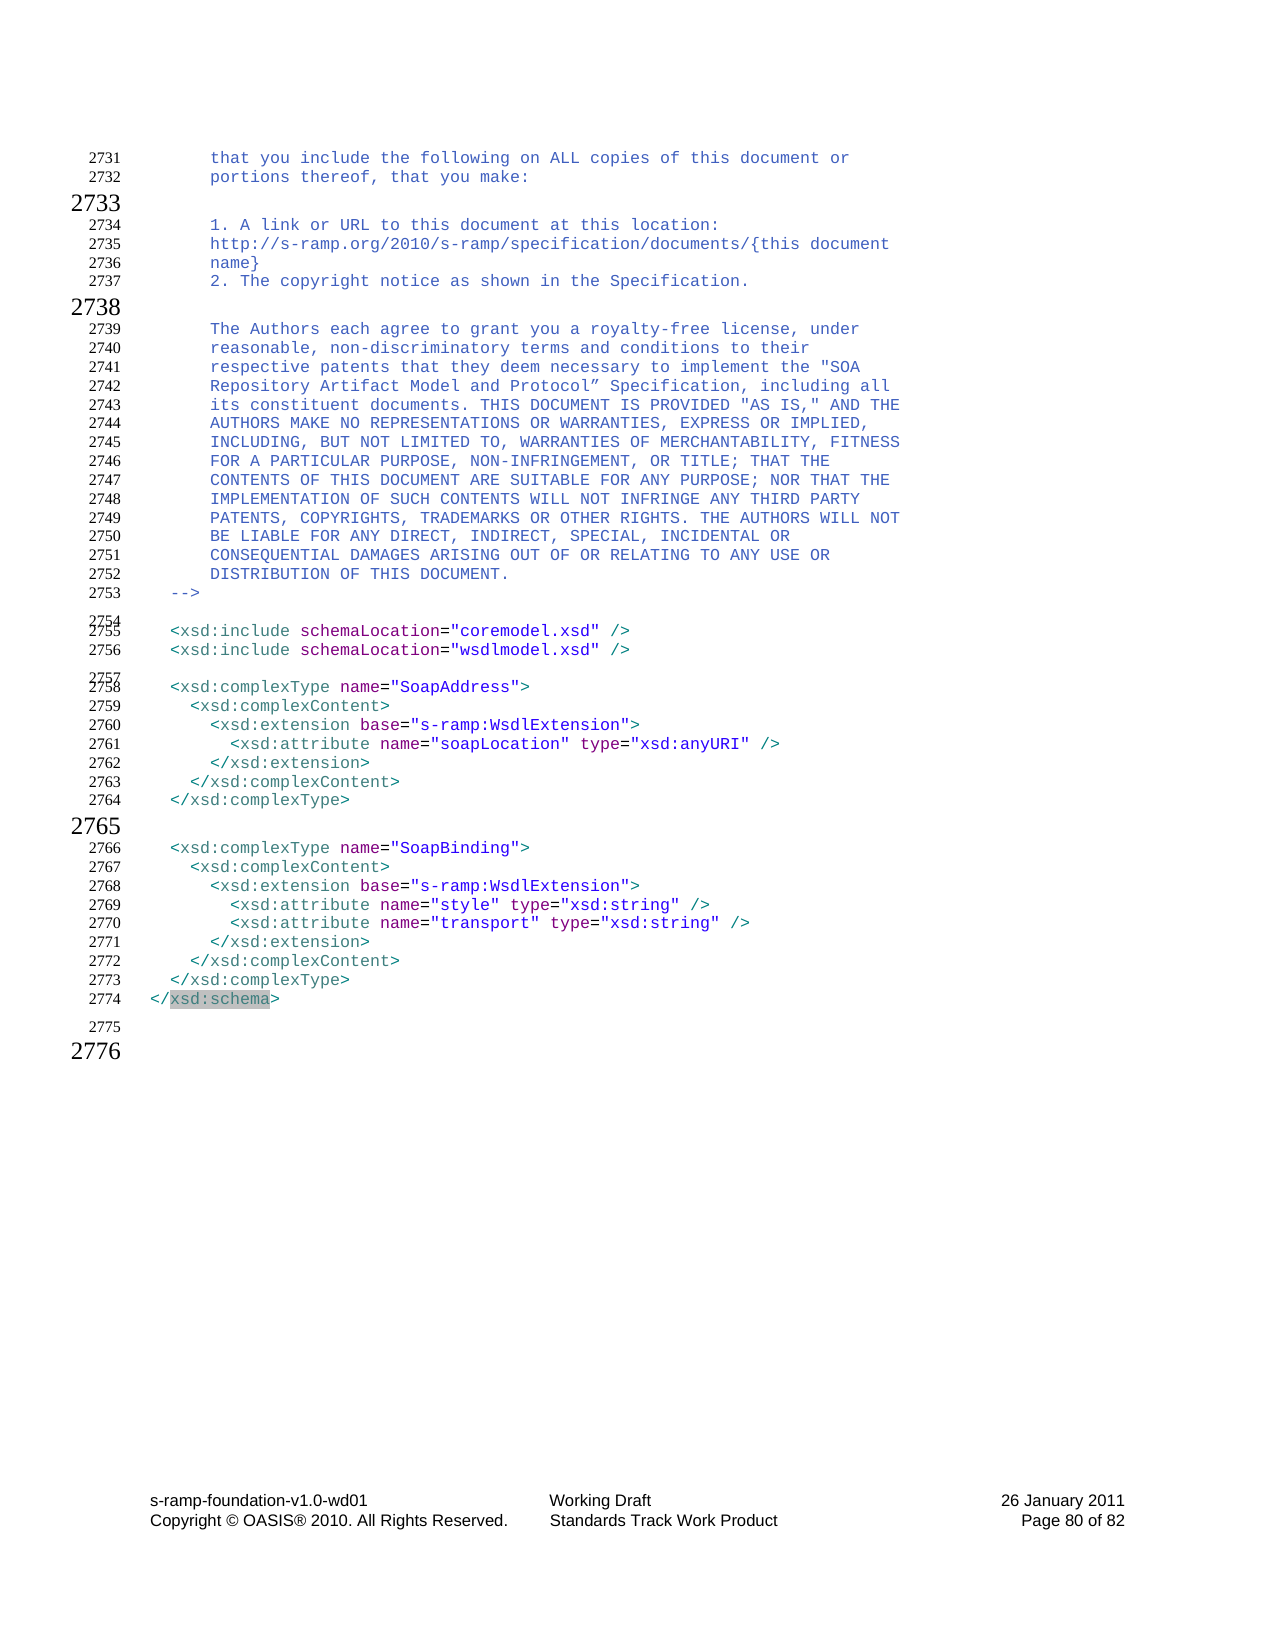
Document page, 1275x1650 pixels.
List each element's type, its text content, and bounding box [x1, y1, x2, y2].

text <xsd:include schemaLocation="wsdlmodel.xsd" /> [150, 641, 1125, 660]
text Repository Artifact Model and Protocol” Specification, including all [150, 377, 1125, 396]
text 1. A link or URL to this document at this location: [150, 216, 1125, 235]
text CONSEQUENTIAL DAMAGES ARISING OUT OF OR RELATING TO ANY USE OR [150, 547, 1125, 566]
text <xsd:complexContent> [150, 858, 1125, 877]
text <xsd:attribute name="soapLocation" type="xsd:anyURI" /> [150, 735, 1125, 754]
text </xsd:complexType> [150, 972, 1125, 990]
text </xsd:complexType> [150, 792, 1125, 811]
text BE LIABLE FOR ANY DIRECT, INDIRECT, SPECIAL, INCIDENTAL OR [150, 528, 1125, 547]
text CONTENTS OF THIS DOCUMENT ARE SUITABLE FOR ANY PURPOSE; NOR THAT THE [150, 471, 1125, 490]
text <xsd:attribute name="transport" type="xsd:string" /> [150, 915, 1125, 934]
text respective patents that they deem necessary to implement the "SOA [150, 358, 1125, 377]
text <xsd:include schemaLocation="coremodel.xsd" /> [150, 622, 1125, 641]
text that you include the following on ALL copies of this document or [150, 150, 1125, 169]
text </xsd:extension> [150, 754, 1125, 773]
text --> [150, 584, 1125, 603]
text <xsd:extension base="s-ramp:WsdlExtension"> [150, 877, 1125, 896]
text FOR A PARTICULAR PURPOSE, NON-INFRINGEMENT, OR TITLE; THAT THE [150, 453, 1125, 471]
text </xsd:complexContent> [150, 953, 1125, 972]
text <xsd:complexType name="SoapAddress"> [150, 679, 1125, 698]
text </xsd:schema> [270, 990, 1125, 1009]
text DISTRIBUTION OF THIS DOCUMENT. [150, 566, 1125, 584]
text IMPLEMENTATION OF SUCH CONTENTS WILL NOT INFRINGE ANY THIRD PARTY [150, 490, 1125, 509]
text http://s-ramp.org/2010/s-ramp/specification/documents/{this document [150, 235, 1125, 254]
text INCLUDING, BUT NOT LIMITED TO, WARRANTIES OF MERCHANTABILITY, FITNESS [150, 434, 1125, 453]
text AUTHORS MAKE NO REPRESENTATIONS OR WARRANTIES, EXPRESS OR IMPLIED, [150, 415, 1125, 434]
text <xsd:extension base="s-ramp:WsdlExtension"> [150, 717, 1125, 735]
text name} [150, 254, 1125, 273]
text <xsd:complexType name="SoapBinding"> [150, 839, 1125, 858]
text reasonable, non-discriminatory terms and conditions to their [150, 339, 1125, 358]
text </xsd:complexContent> [150, 773, 1125, 792]
text PATENTS, COPYRIGHTS, TRADEMARKS OR OTHER RIGHTS. THE AUTHORS WILL NOT [150, 509, 1125, 528]
text portions thereof, that you make: [150, 169, 1125, 188]
text <xsd:complexContent> [150, 698, 1125, 717]
text </xsd:extension> [150, 934, 1125, 953]
text The Authors each agree to grant you a royalty-free license, under [150, 321, 1125, 339]
text 2. The copyright notice as shown in the Specification. [150, 273, 1125, 292]
text <xsd:attribute name="style" type="xsd:string" /> [150, 896, 1125, 915]
text its constituent documents. THIS DOCUMENT IS PROVIDED "AS IS," AND THE [150, 396, 1125, 415]
